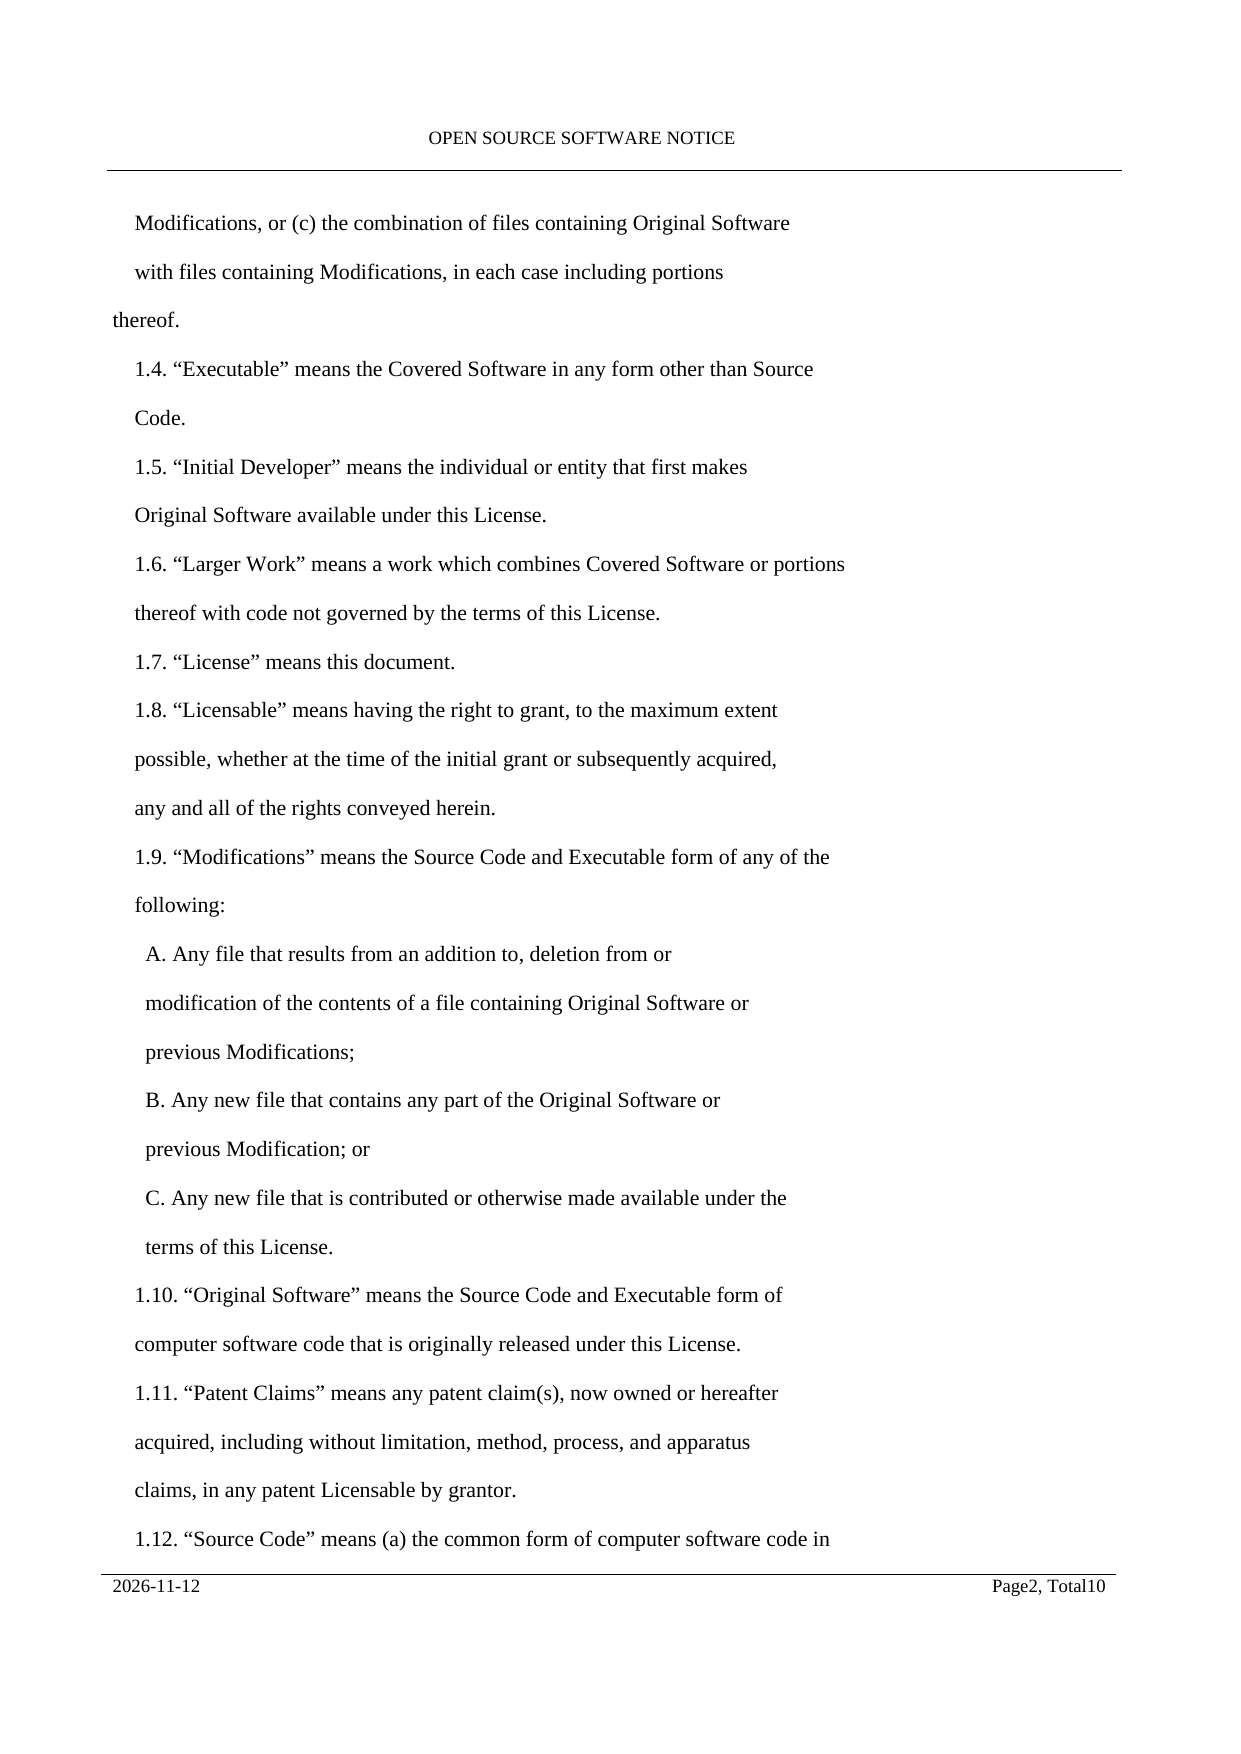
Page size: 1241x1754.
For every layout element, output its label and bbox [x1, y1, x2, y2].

text [112, 206, 1128, 1555]
